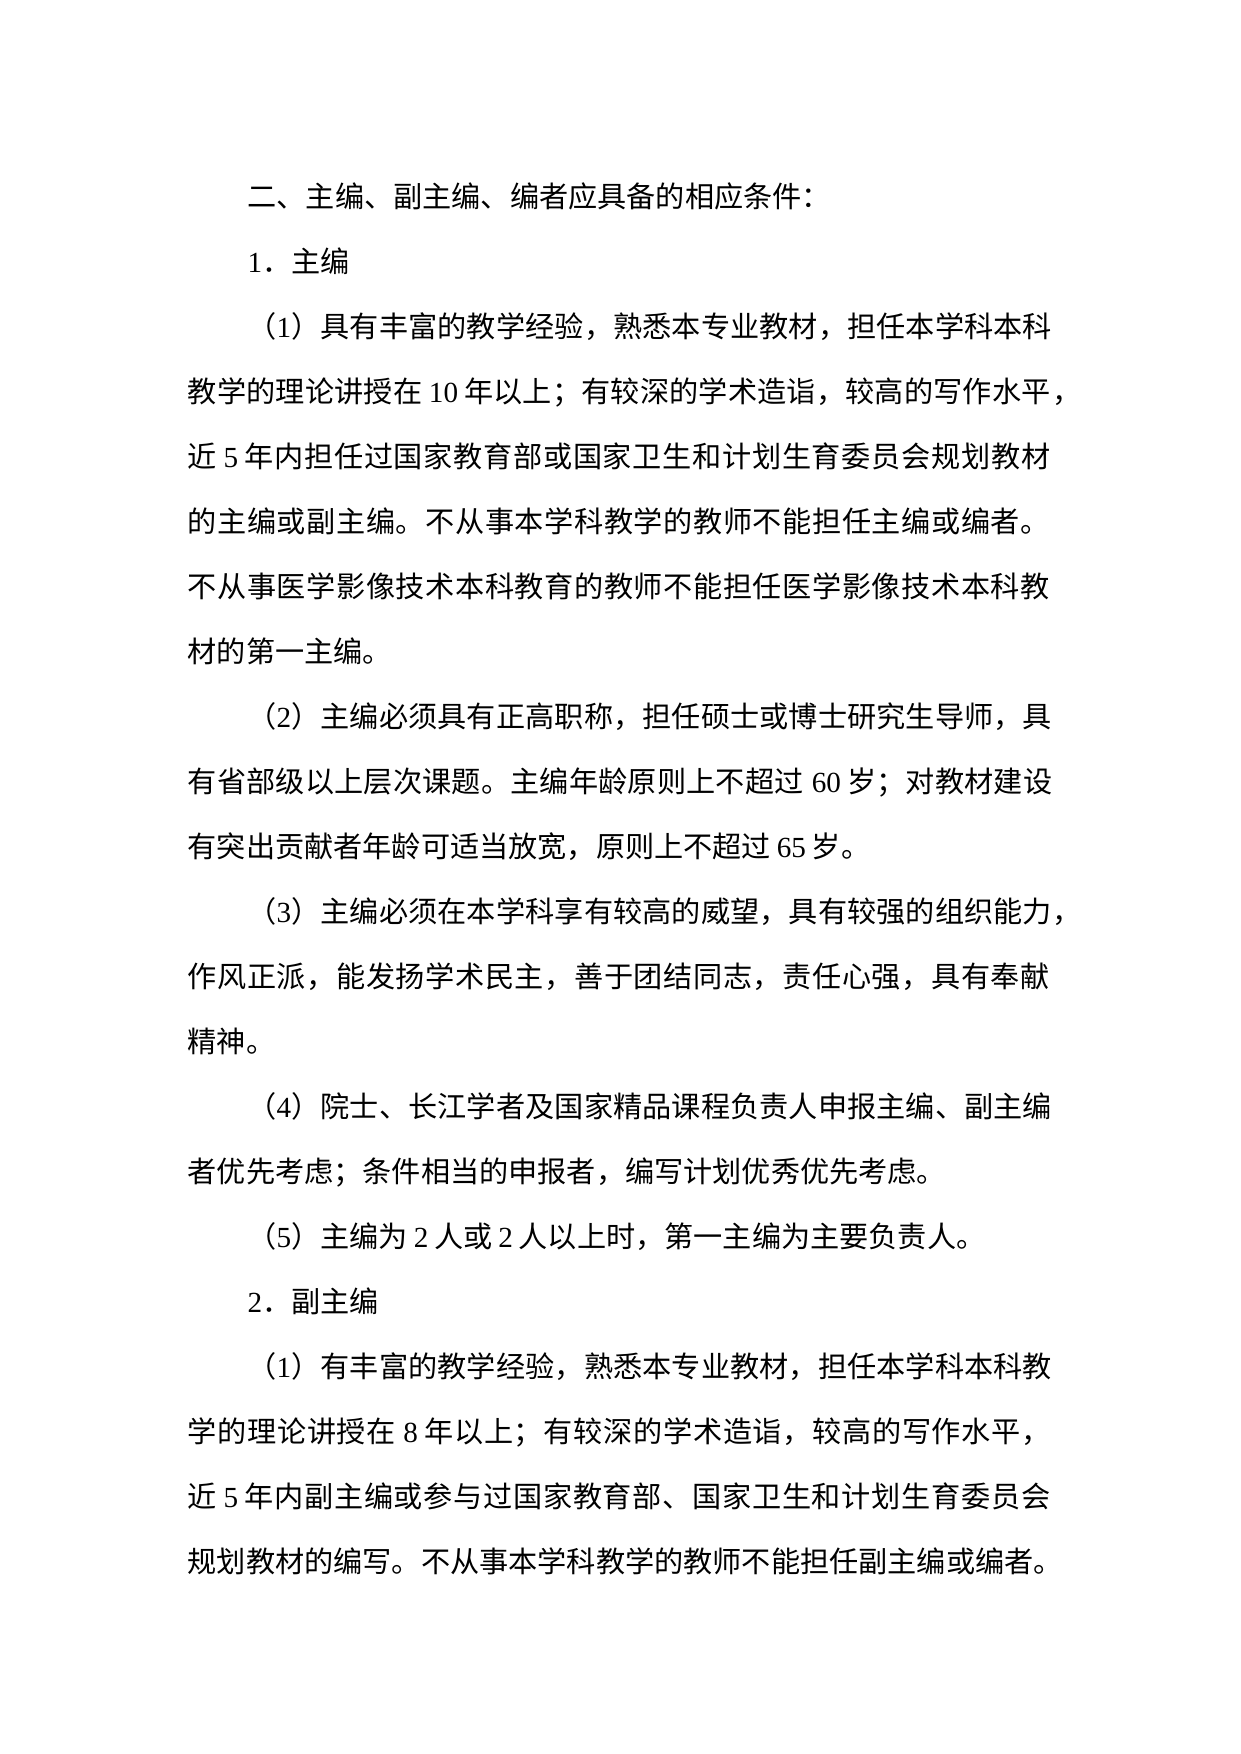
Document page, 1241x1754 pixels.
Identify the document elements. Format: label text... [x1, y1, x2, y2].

text （1）有丰富的教学经验，熟悉本专业教材，担任本学科本科教学的理论讲授在8年以上；有较深的学术造诣，较高的写作水平，近5年内副主编或参与过国家教育部、国家卫生和计划生育委员会规划教材的编写。不从事本学科教学的教师不能担任副主编或编者。 [187, 1332, 1053, 1592]
text （1）具有丰富的教学经验，熟悉本专业教材，担任本学科本科教学的理论讲授在10年以上；有较深的学术造诣，较高的写作水平，近5年内担任过国家教育部或国家卫生和计划生育委员会规划教材的主编或副主编。不从事本学科教学的教师不能担任主编或编者。不从事医学影像技术本科教育的教师不能担任医学影像技术本科教材的第一主编。 [187, 292, 1053, 682]
text （4）院士、长江学者及国家精品课程负责人申报主编、副主编者优先考虑；条件相当的申报者，编写计划优秀优先考虑。 [187, 1072, 1053, 1202]
text （3）主编必须在本学科享有较高的威望，具有较强的组织能力，作风正派，能发扬学术民主，善于团结同志，责任心强，具有奉献精神。 [187, 877, 1053, 1072]
text 2．副主编 [187, 1267, 1053, 1332]
text 1．主编 [187, 227, 1053, 292]
text （5）主编为2人或2人以上时，第一主编为主要负责人。 [187, 1202, 1053, 1267]
text 二、主编、副主编、编者应具备的相应条件： [187, 162, 1053, 227]
text （2）主编必须具有正高职称，担任硕士或博士研究生导师，具有省部级以上层次课题。主编年龄原则上不超过60岁；对教材建设有突出贡献者年龄可适当放宽，原则上不超过65岁。 [187, 682, 1053, 877]
